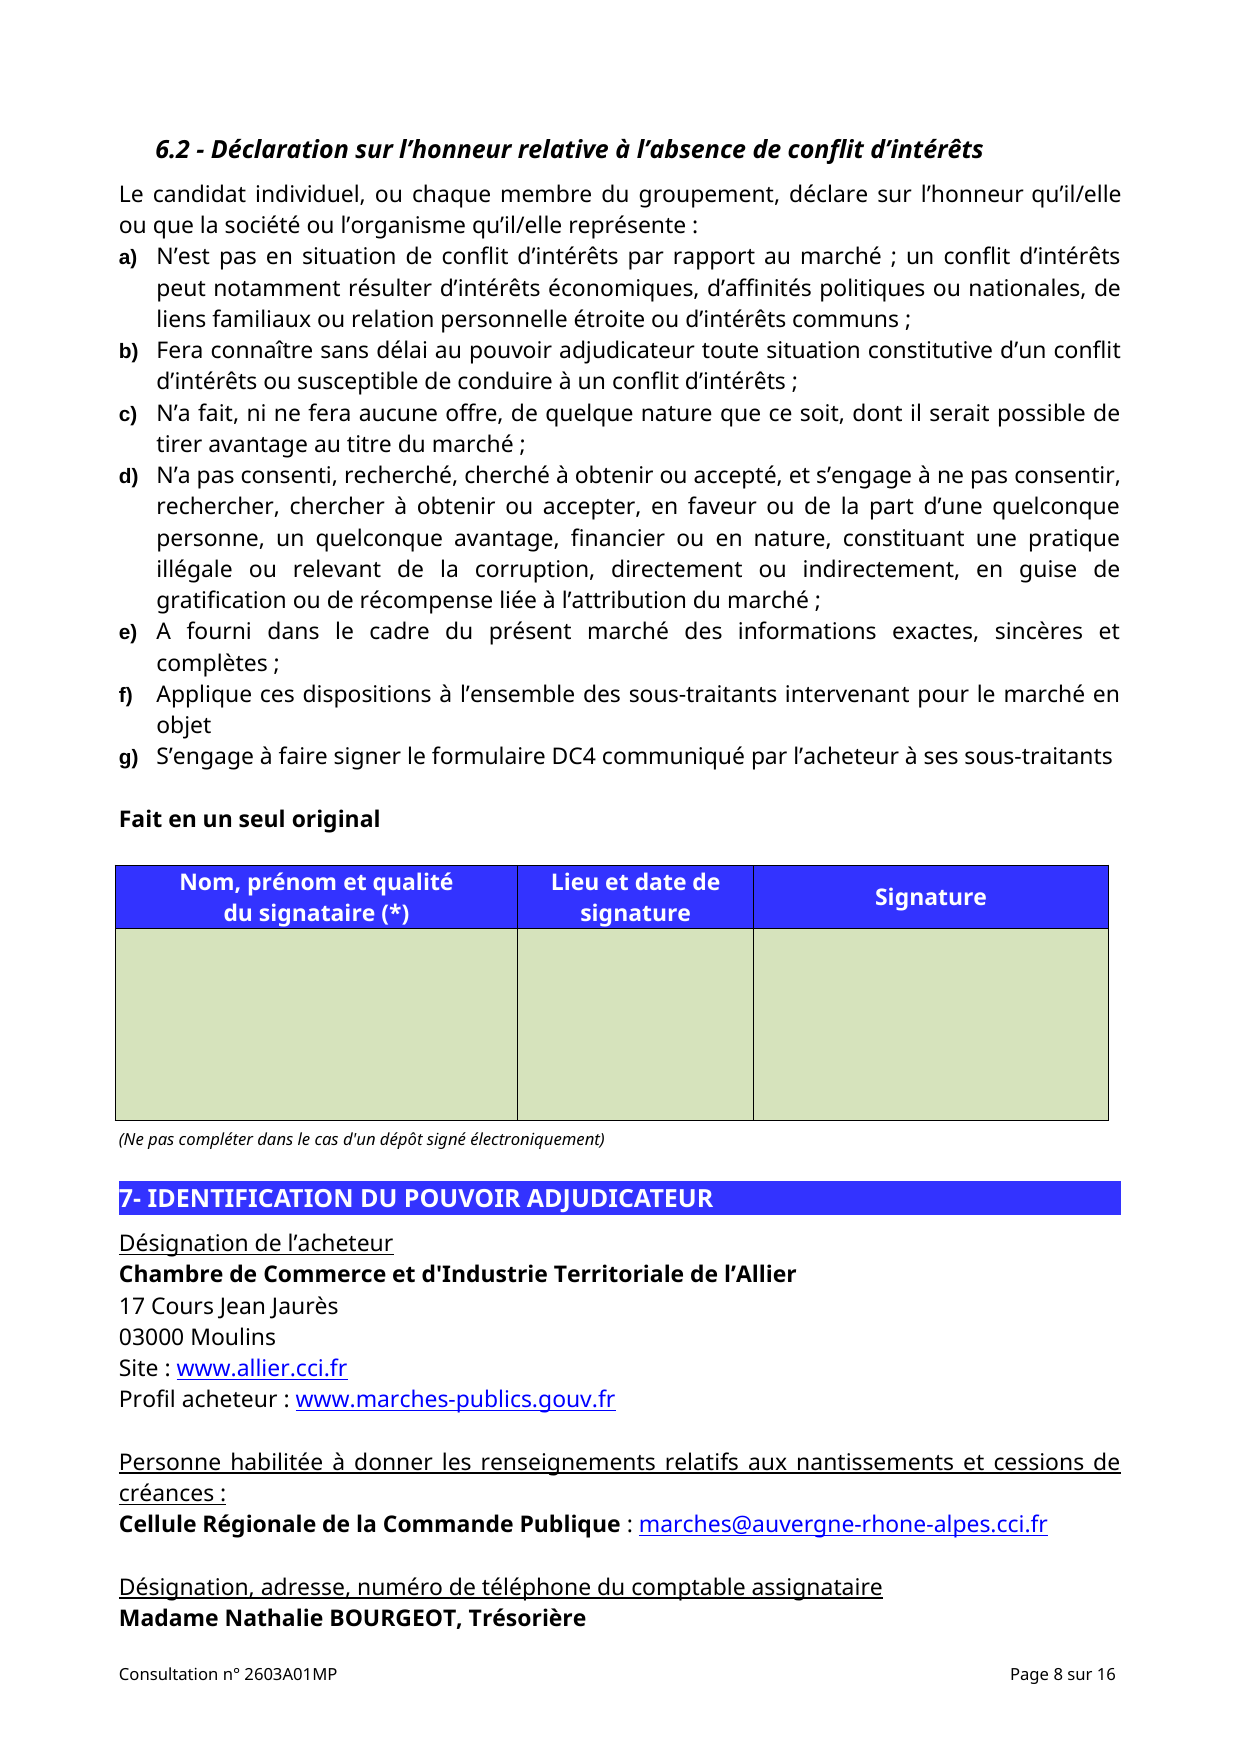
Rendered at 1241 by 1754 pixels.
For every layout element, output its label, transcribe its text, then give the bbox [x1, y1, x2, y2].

list S’engage à faire signer le formulaire DC4 communiqué par l’acheteur à ses sous-traitants [119, 740, 1121, 772]
table_cell [754, 929, 1108, 1120]
list Fera connaître sans délai au pouvoir adjudicateur toute situation constitutive d’un conflit d’intérêts ou susceptible de conduire à un conflit d’intérêts ; [119, 334, 1121, 397]
table_header Nom, prénom et qualité du signataire (*) [116, 866, 517, 928]
list N’a pas consenti, recherché, cherché à obtenir ou accepté, et s’engage à ne pas consentir, rechercher, chercher à obtenir ou accepter, en faveur ou de la part d’une quelconque personne, un quelconque avantage, financier ou en nature, constituant une pratique illégale ou relevant de la corruption, directement ou indirectement, en guise de gratification ou de récompense liée à l’attribution du marché ; [119, 459, 1121, 615]
text Désignation de l’acheteur [119, 1227, 1121, 1258]
list Profil acheteur : www.marches-publics.gouv.fr [119, 1383, 1121, 1415]
table_cell [518, 929, 753, 1120]
table_header Signature [754, 866, 1108, 928]
text Personne habilitée à donner les renseignements relatifs aux nantissements et cessions de créances : [119, 1446, 1121, 1472]
text Désignation, adresse, numéro de téléphone du comptable assignataire [119, 1571, 1121, 1602]
list N’a fait, ni ne fera aucune offre, de quelque nature que ce soit, dont il serait possible de tirer avantage au titre du marché ; [119, 397, 1121, 459]
list N’est pas en situation de conflit d’intérêts par rapport au marché ; un conflit d’intérêts peut notamment résulter d’intérêts économiques, d’affinités politiques ou nationales, de liens familiaux ou relation personnelle étroite ou d’intérêts communs ; [119, 240, 1121, 334]
text (Ne pas compléter dans le cas d'un dépôt signé électroniquement) [119, 1121, 1121, 1152]
table_cell [116, 929, 517, 1120]
list Chambre de Commerce et d'Industrie Territoriale de l’Allier [119, 1258, 1121, 1290]
list Applique ces dispositions à l’ensemble des sous-traitants intervenant pour le marché en objet [119, 678, 1121, 740]
table_header Lieu et date de signature [518, 866, 753, 928]
list 17 Cours Jean Jaurès [119, 1290, 1121, 1321]
subtitle 7- IDENTIFICATION DU POUVOIR ADJUDICATEUR [119, 1181, 1121, 1215]
text Fait en un seul original [119, 803, 1121, 834]
list 03000 Moulins [119, 1321, 1121, 1352]
text Personne habilitée à donner les renseignements relatifs aux nantissements et cessions de créances : [119, 1474, 1121, 1508]
list Madame Nathalie BOURGEOT, Trésorière [119, 1602, 1121, 1633]
table_header 6.2 - Déclaration sur l’honneur relative à l’absence de conflit d’intérêts [119, 119, 1078, 178]
text Le candidat individuel, ou chaque membre du groupement, déclare sur l’honneur qu’il/elle ou que la société ou l’organisme qu’il/elle représente : [119, 178, 1121, 240]
list A fourni dans le cadre du présent marché des informations exactes, sincères et complètes ; [119, 615, 1121, 678]
list Site : www.allier.cci.fr [119, 1352, 1121, 1383]
list Cellule Régionale de la Commande Publique : marches@auvergne-rhone-alpes.cci.fr [119, 1508, 1121, 1540]
